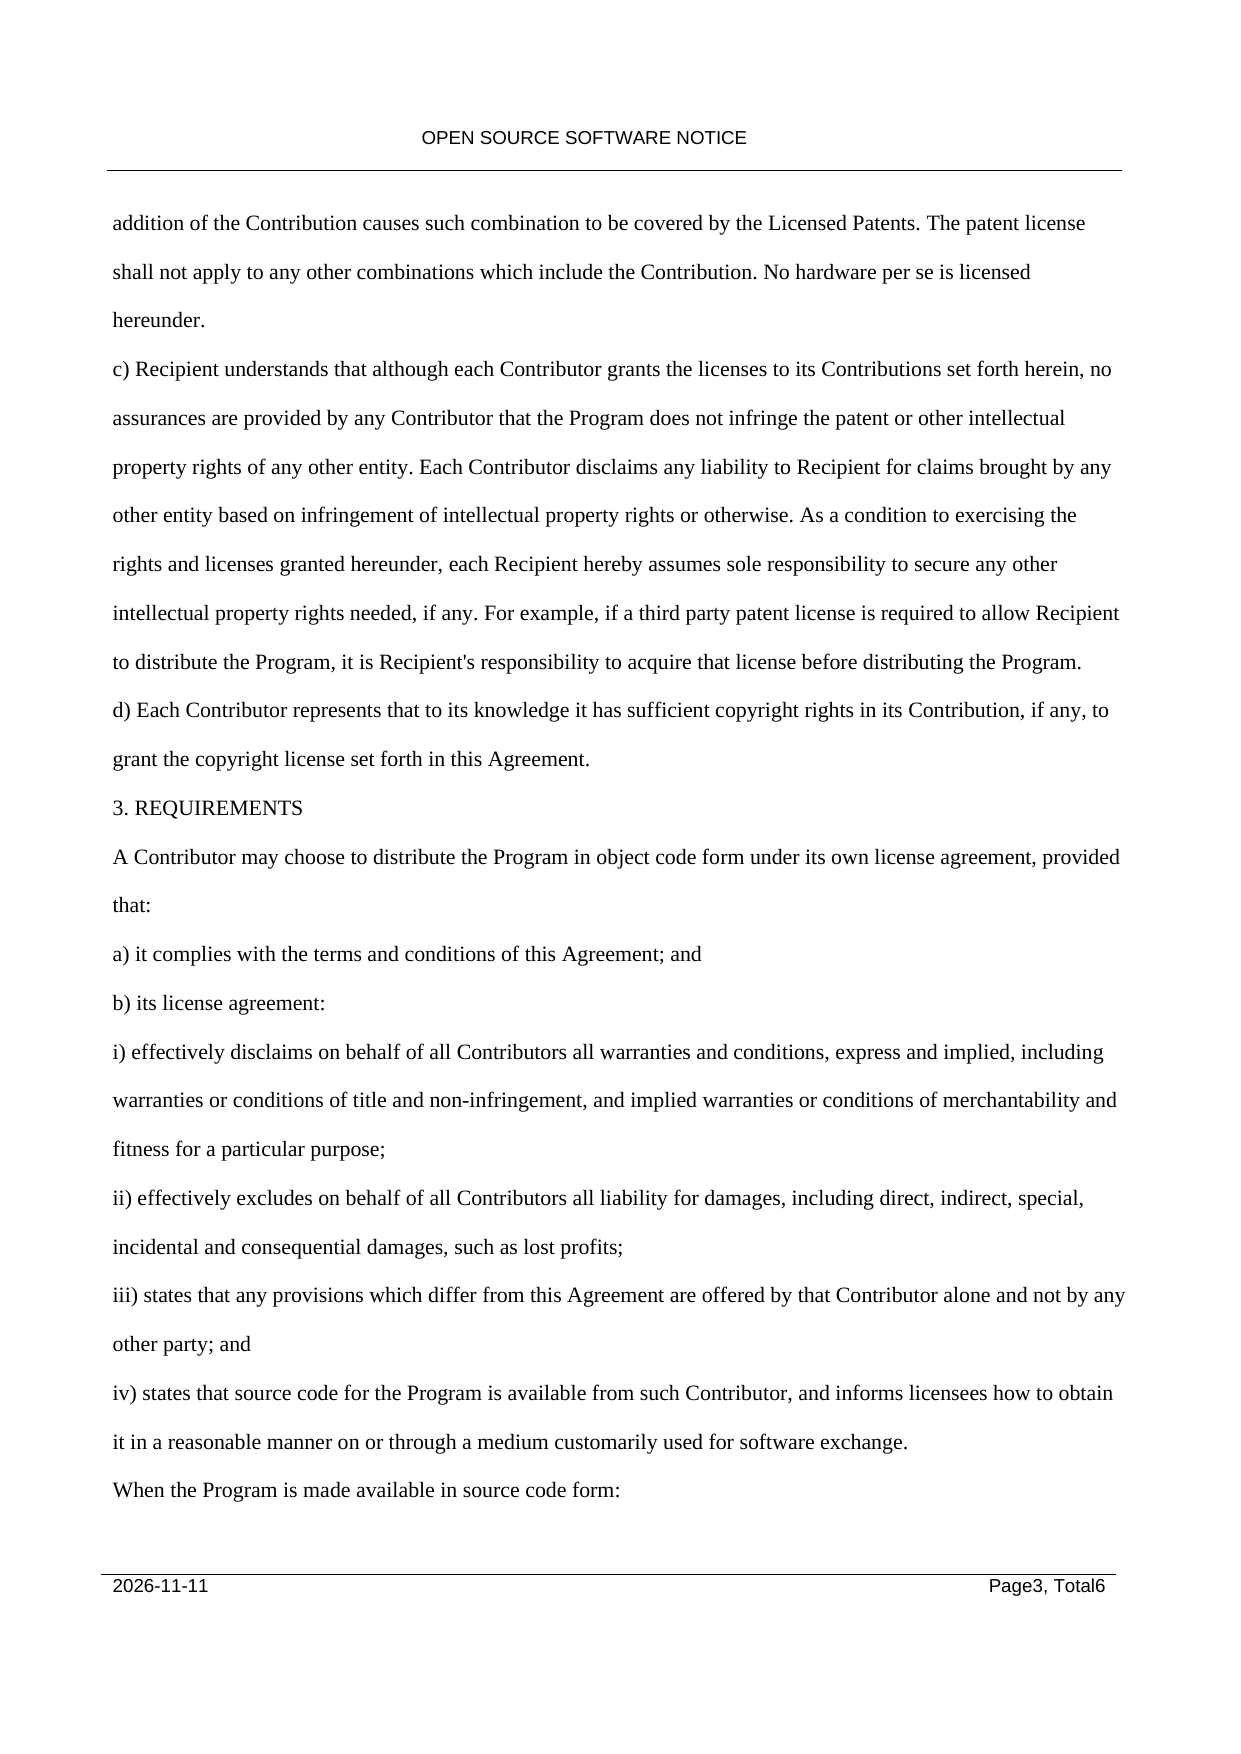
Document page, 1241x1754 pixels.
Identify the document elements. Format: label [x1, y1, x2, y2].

text [112, 206, 1128, 1506]
